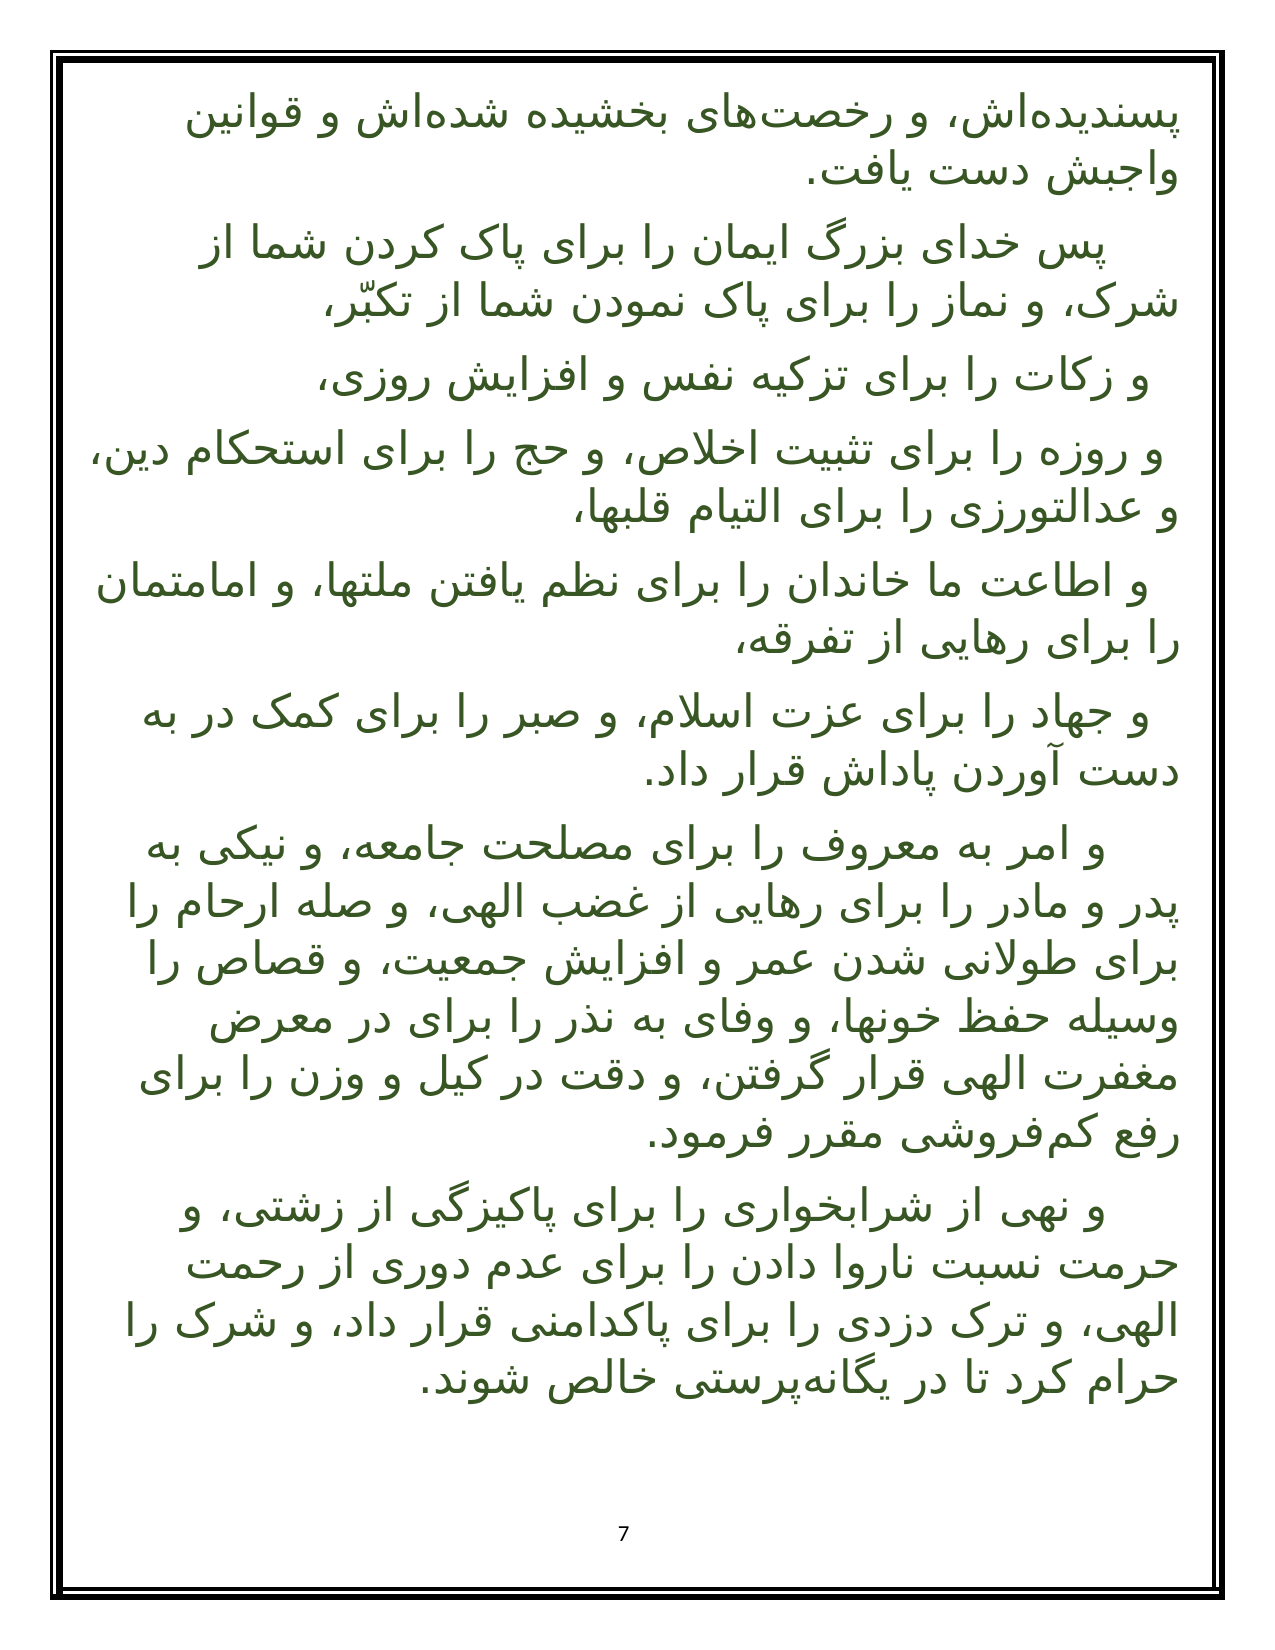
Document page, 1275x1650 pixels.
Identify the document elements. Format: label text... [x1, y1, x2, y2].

text و زکات را برای تزکیه نفس و افزایش روزی، [84, 348, 1181, 401]
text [84, 84, 1181, 195]
text و روزه را برای تثبیت اخلاص، و حج را برای استحکام دین، و عدالتورزی را برای التیام قلبها، [84, 422, 1181, 533]
text و اطاعت ما خاندان را برای نظم یافتن ملتها، و امامتمان را برای رهایی از تفرقه، [84, 553, 1181, 664]
text پس خدای بزرگ ایمان را برای پاک کردن شما از شرک، و نماز را برای پاک نمودن شما از تکبّر، [84, 216, 1181, 327]
text و نهی از شرابخواری را برای پاکیزگی از زشتی، و حرمت نسبت ناروا دادن را برای عدم دوری از رحمت الهی، و ترک دزدی را برای پاکدامنی قرار داد، و شرک را حرام کرد تا در یگانه‌پرستی خالص شوند. [84, 1178, 1181, 1404]
text و جهاد را برای عزت اسلام، و صبر را برای کمک در به دست آوردن پاداش قرار داد. [84, 685, 1181, 796]
text و امر به معروف را برای مصلحت جامعه، و نیکی به پدر و مادر را برای رهایی از غضب الهی، و صله ارحام را برای طولانی شدن عمر و افزایش جمعیت، و قصاص را وسیله حفظ خونها، و وفای به نذر را برای در معرض مغفرت الهی قرار گرفتن، و دقت در کیل و وزن را برای رفع کم‌فروشی مقرر فرمود. [84, 817, 1181, 1158]
